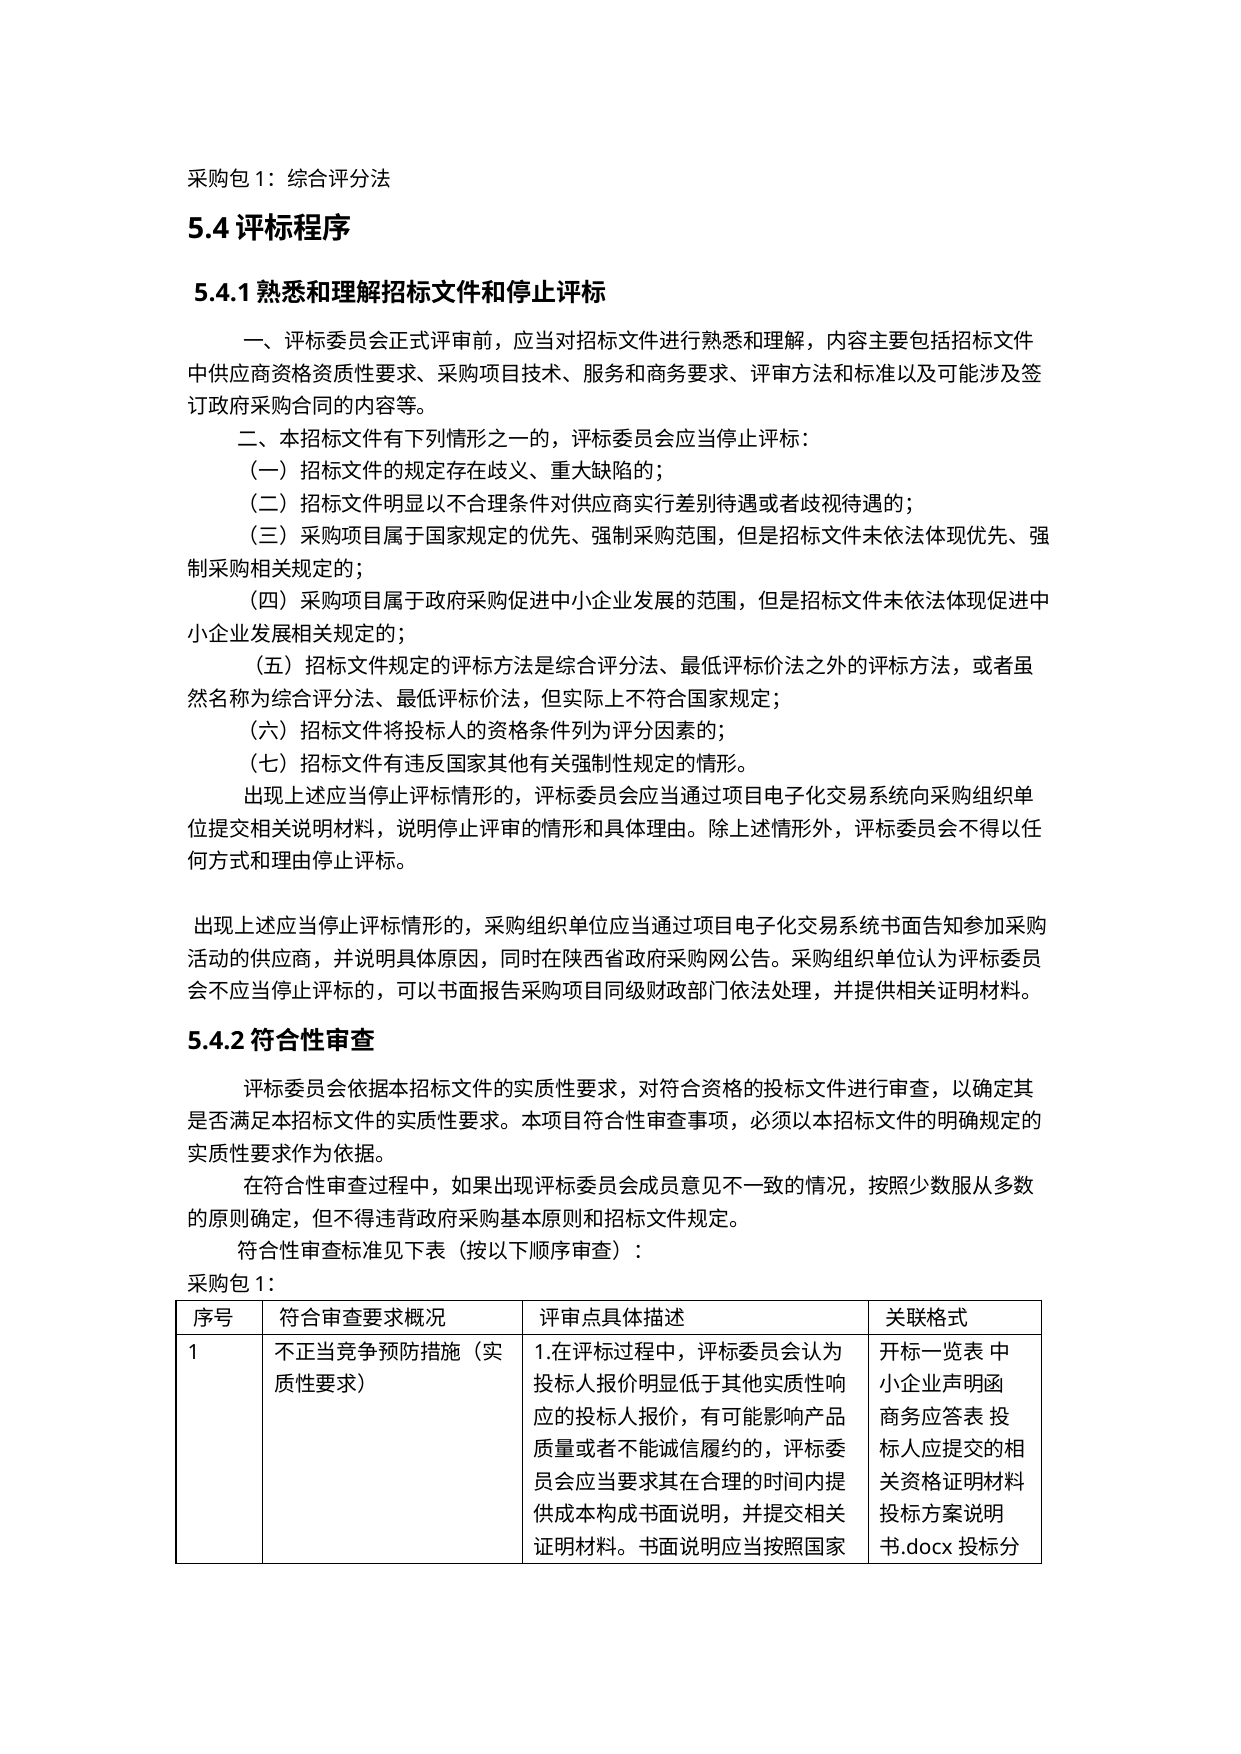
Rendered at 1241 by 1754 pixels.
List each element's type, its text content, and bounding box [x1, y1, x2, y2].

text 评标委员会依据本招标文件的实质性要求，对符合资格的投标文件进行审查，以确定其是否满足本招标文件的实质性要求。本项目符合性审查事项，必须以本招标文件的明确规定的实质性要求作为依据。 [187, 1072, 1053, 1169]
table_header 关联格式 [869, 1301, 1041, 1333]
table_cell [869, 1335, 1041, 1563]
text （四）采购项目属于政府采购促进中小企业发展的范围，但是招标文件未依法体现促进中小企业发展相关规定的； [187, 584, 1053, 649]
text （一）招标文件的规定存在歧义、重大缺陷的； [187, 454, 1053, 487]
text 5.4.1熟悉和理解招标文件和停止评标 [187, 259, 1053, 324]
table_cell 1 [177, 1335, 262, 1563]
table_cell 不正当竞争预防措施（实质性要求） [263, 1335, 522, 1563]
text 符合性审查标准见下表（按以下顺序审查）： [187, 1234, 1053, 1267]
text 二、本招标文件有下列情形之一的，评标委员会应当停止评标： [187, 422, 1053, 454]
text （二）招标文件明显以不合理条件对供应商实行差别待遇或者歧视待遇的； [187, 487, 1053, 519]
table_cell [523, 1335, 868, 1563]
text 出现上述应当停止评标情形的，采购组织单位应当通过项目电子化交易系统书面告知参加采购活动的供应商，并说明具体原因，同时在陕西省政府采购网公告。采购组织单位认为评标委员会不应当停止评标的，可以书面报告采购项目同级财政部门依法处理，并提供相关证明材料。 [187, 877, 1053, 1007]
table_header 评审点具体描述 [523, 1301, 868, 1333]
table_header 序号 [177, 1301, 262, 1333]
text 5.4评标程序 [187, 194, 1053, 259]
text 采购包1： [187, 1267, 1053, 1299]
text （五）招标文件规定的评标方法是综合评分法、最低评标价法之外的评标方法，或者虽然名称为综合评分法、最低评标价法，但实际上不符合国家规定； [187, 649, 1053, 714]
text 在符合性审查过程中，如果出现评标委员会成员意见不一致的情况，按照少数服从多数的原则确定，但不得违背政府采购基本原则和招标文件规定。 [187, 1169, 1053, 1234]
text （七）招标文件有违反国家其他有关强制性规定的情形。 [187, 747, 1053, 779]
text （三）采购项目属于国家规定的优先、强制采购范围，但是招标文件未依法体现优先、强制采购相关规定的； [187, 519, 1053, 584]
text 一、评标委员会正式评审前，应当对招标文件进行熟悉和理解，内容主要包括招标文件中供应商资格资质性要求、采购项目技术、服务和商务要求、评审方法和标准以及可能涉及签订政府采购合同的内容等。 [187, 324, 1053, 422]
text 采购包1：综合评分法 [187, 162, 1053, 194]
text 出现上述应当停止评标情形的，评标委员会应当通过项目电子化交易系统向采购组织单位提交相关说明材料，说明停止评审的情形和具体理由。除上述情形外，评标委员会不得以任何方式和理由停止评标。 [187, 779, 1053, 877]
text （六）招标文件将投标人的资格条件列为评分因素的； [187, 714, 1053, 747]
text 5.4.2符合性审查 [187, 1007, 1053, 1072]
table_header 符合审查要求概况 [263, 1301, 522, 1333]
